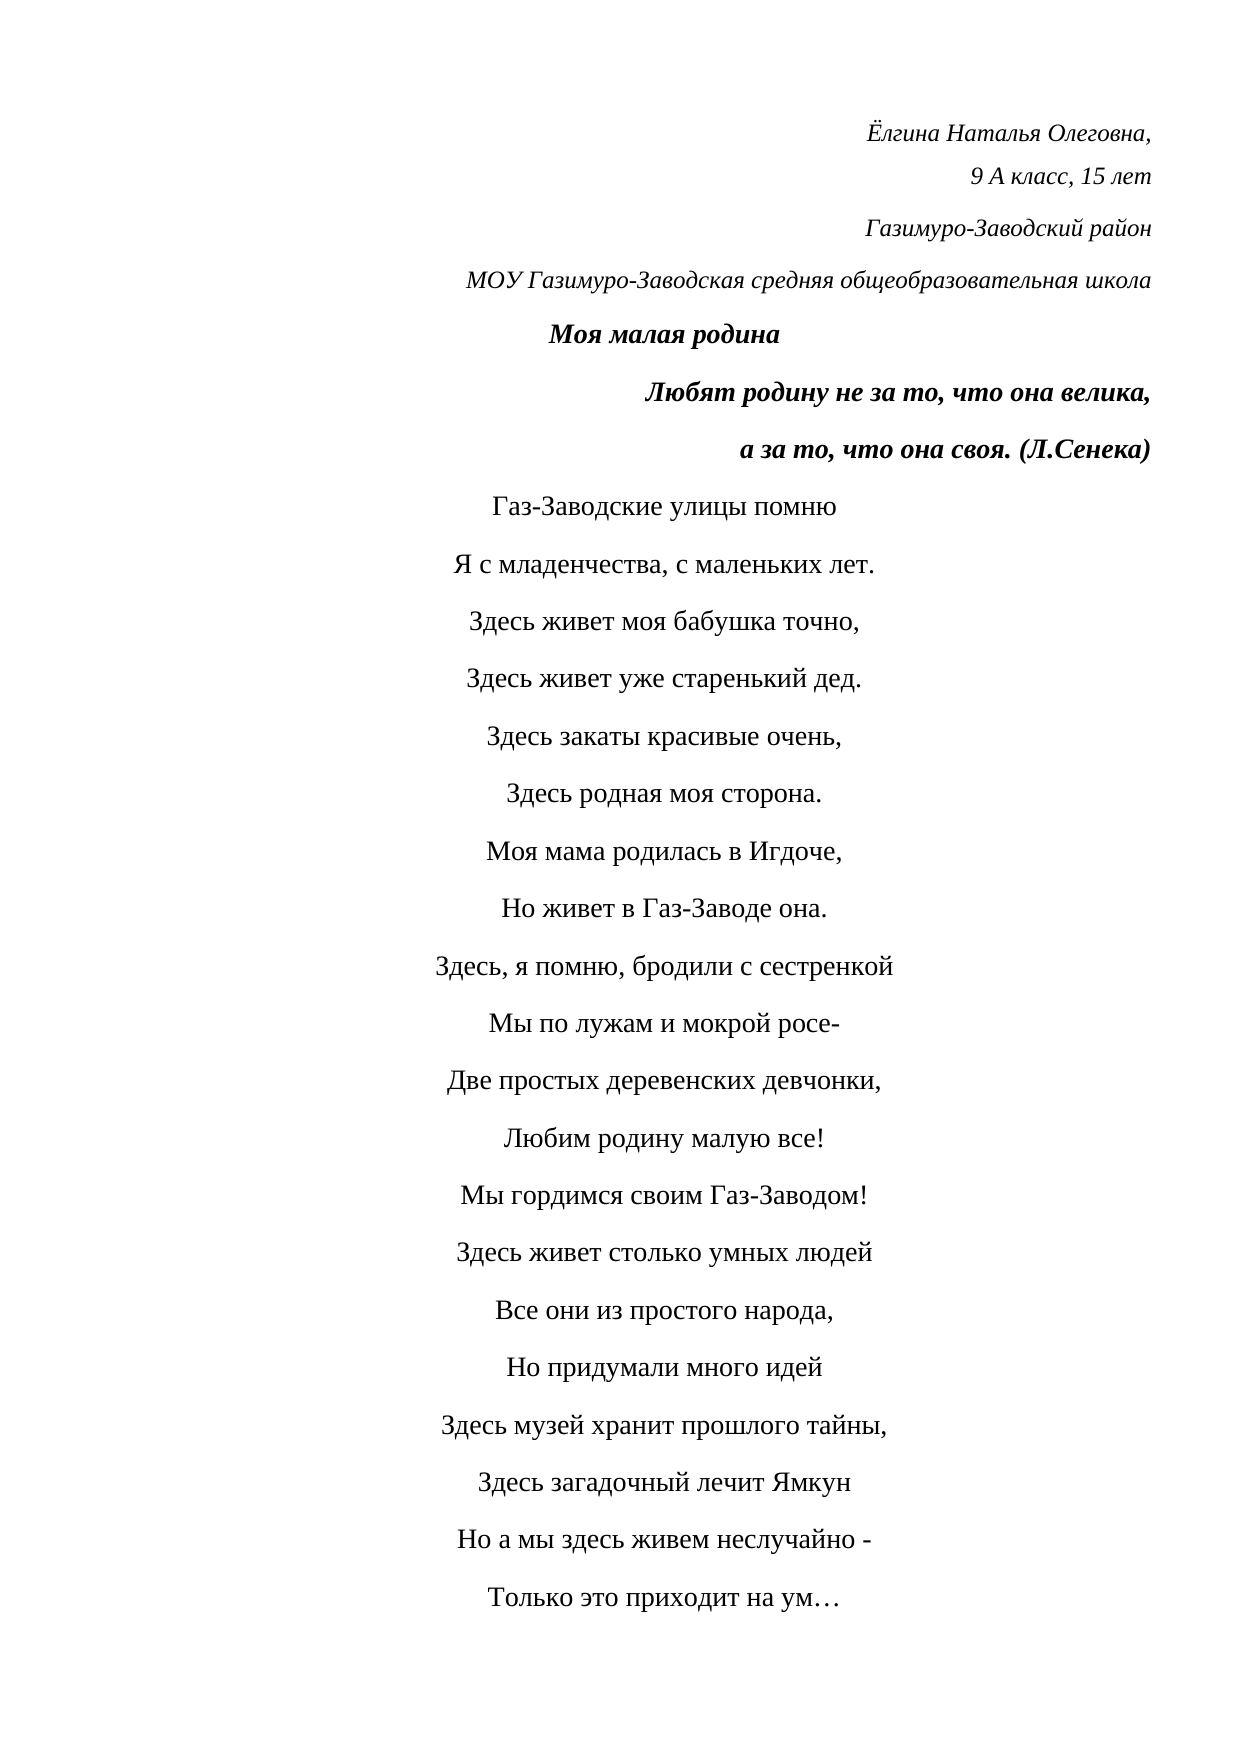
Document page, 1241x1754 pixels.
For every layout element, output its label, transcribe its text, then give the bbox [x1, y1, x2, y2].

text Здесь закаты красивые очень, [177, 719, 1152, 751]
text Здесь живет моя бабушка точно, [177, 604, 1152, 637]
text Но придумали много идей [177, 1350, 1152, 1383]
text Все они из простого народа, [177, 1293, 1152, 1325]
text Я с младенчества, с маленьких лет. [177, 547, 1152, 579]
text Здесь музей хранит прошлого тайны, [177, 1408, 1152, 1440]
text Здесь родная моя сторона. [177, 776, 1152, 809]
text Здесь, я помню, бродили с сестренкой [177, 948, 1152, 981]
text Две простых деревенских девчонки, [177, 1063, 1152, 1096]
text МОУ Газимуро-Заводская средняя общеобразовательная школа [177, 265, 1152, 294]
text Но живет в Газ-Заводе она. [177, 891, 1152, 923]
text Ёлгина Наталья Олеговна, [177, 118, 1152, 147]
text Мы гордимся своим Газ-Заводом! [177, 1178, 1152, 1211]
text Газимуро-Заводский район [177, 213, 1152, 242]
text Здесь загадочный лечит Ямкун [177, 1465, 1152, 1497]
text Мы по лужам и мокрой росе- [177, 1006, 1152, 1038]
text Но а мы здесь живем неслучайно - [177, 1522, 1152, 1555]
text Здесь живет столько умных людей [177, 1236, 1152, 1268]
text Любим родину малую все! [177, 1121, 1152, 1153]
text Моя малая родина [177, 317, 1152, 349]
text Моя мама родилась в Игдоче, [177, 834, 1152, 866]
text Только это приходит на ум… [177, 1580, 1152, 1612]
text Газ-Заводские улицы помню [177, 489, 1152, 522]
text 9 А класс, 15 лет [177, 161, 1152, 190]
text Любят родину не за то, что она велика, [177, 374, 1152, 407]
text а за то, что она своя. (Л.Сенека) [177, 432, 1152, 464]
text Здесь живет уже старенький дед. [177, 662, 1152, 694]
